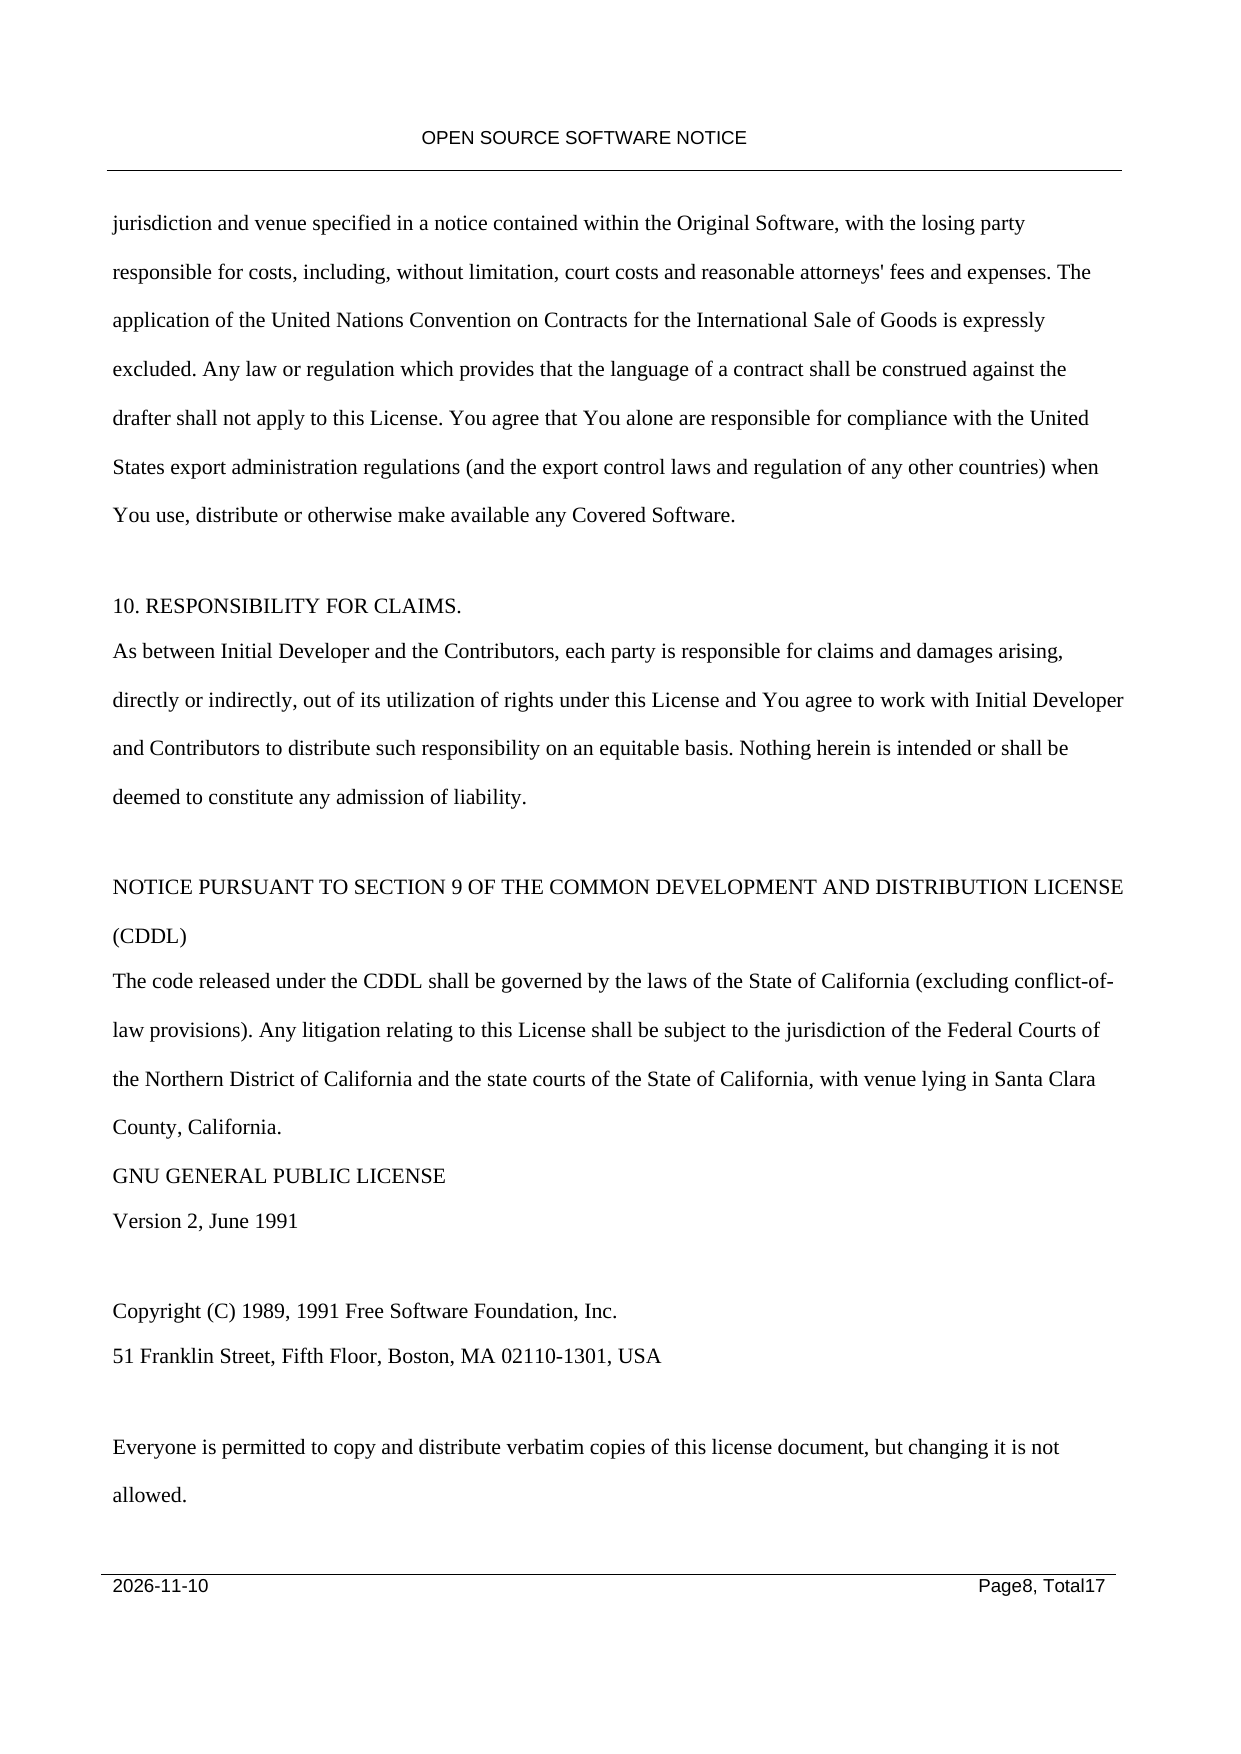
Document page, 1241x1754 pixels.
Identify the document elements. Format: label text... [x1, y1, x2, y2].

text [112, 206, 1128, 531]
text The code released under the CDDL shall be governed by the laws of the State of California (excluding conflict-of-law provisions). Any litigation relating to this License shall be subject to the jurisdiction of the Federal Courts of the Northern District of California and the state courts of the State of California, with venue lying in Santa Clara County, California. GNU GENERAL PUBLIC LICENSE [112, 964, 1128, 1192]
text NOTICE PURSUANT TO SECTION 9 OF THE COMMON DEVELOPMENT AND DISTRIBUTION LICENSE (CDDL) [112, 871, 1128, 952]
text As between Initial Developer and the Contributors, each party is responsible for claims and damages arising, directly or indirectly, out of its utilization of rights under this License and You agree to work with Initial Developer and Contributors to distribute such responsibility on an equitable basis. Nothing herein is intended or shall be deemed to constitute any admission of liability. [112, 634, 1128, 813]
text Copyright (C) 1989, 1991 Free Software Foundation, Inc. [112, 1295, 1128, 1327]
text 51 Franklin Street, Fifth Floor, Boston, MA 02110-1301, USA [112, 1340, 1128, 1372]
text Version 2, June 1991 [112, 1204, 1128, 1237]
text Everyone is permitted to copy and distribute verbatim copies of this license document, but changing it is not allowed. [112, 1430, 1128, 1511]
text 10. RESPONSIBILITY FOR CLAIMS. [112, 589, 1128, 622]
